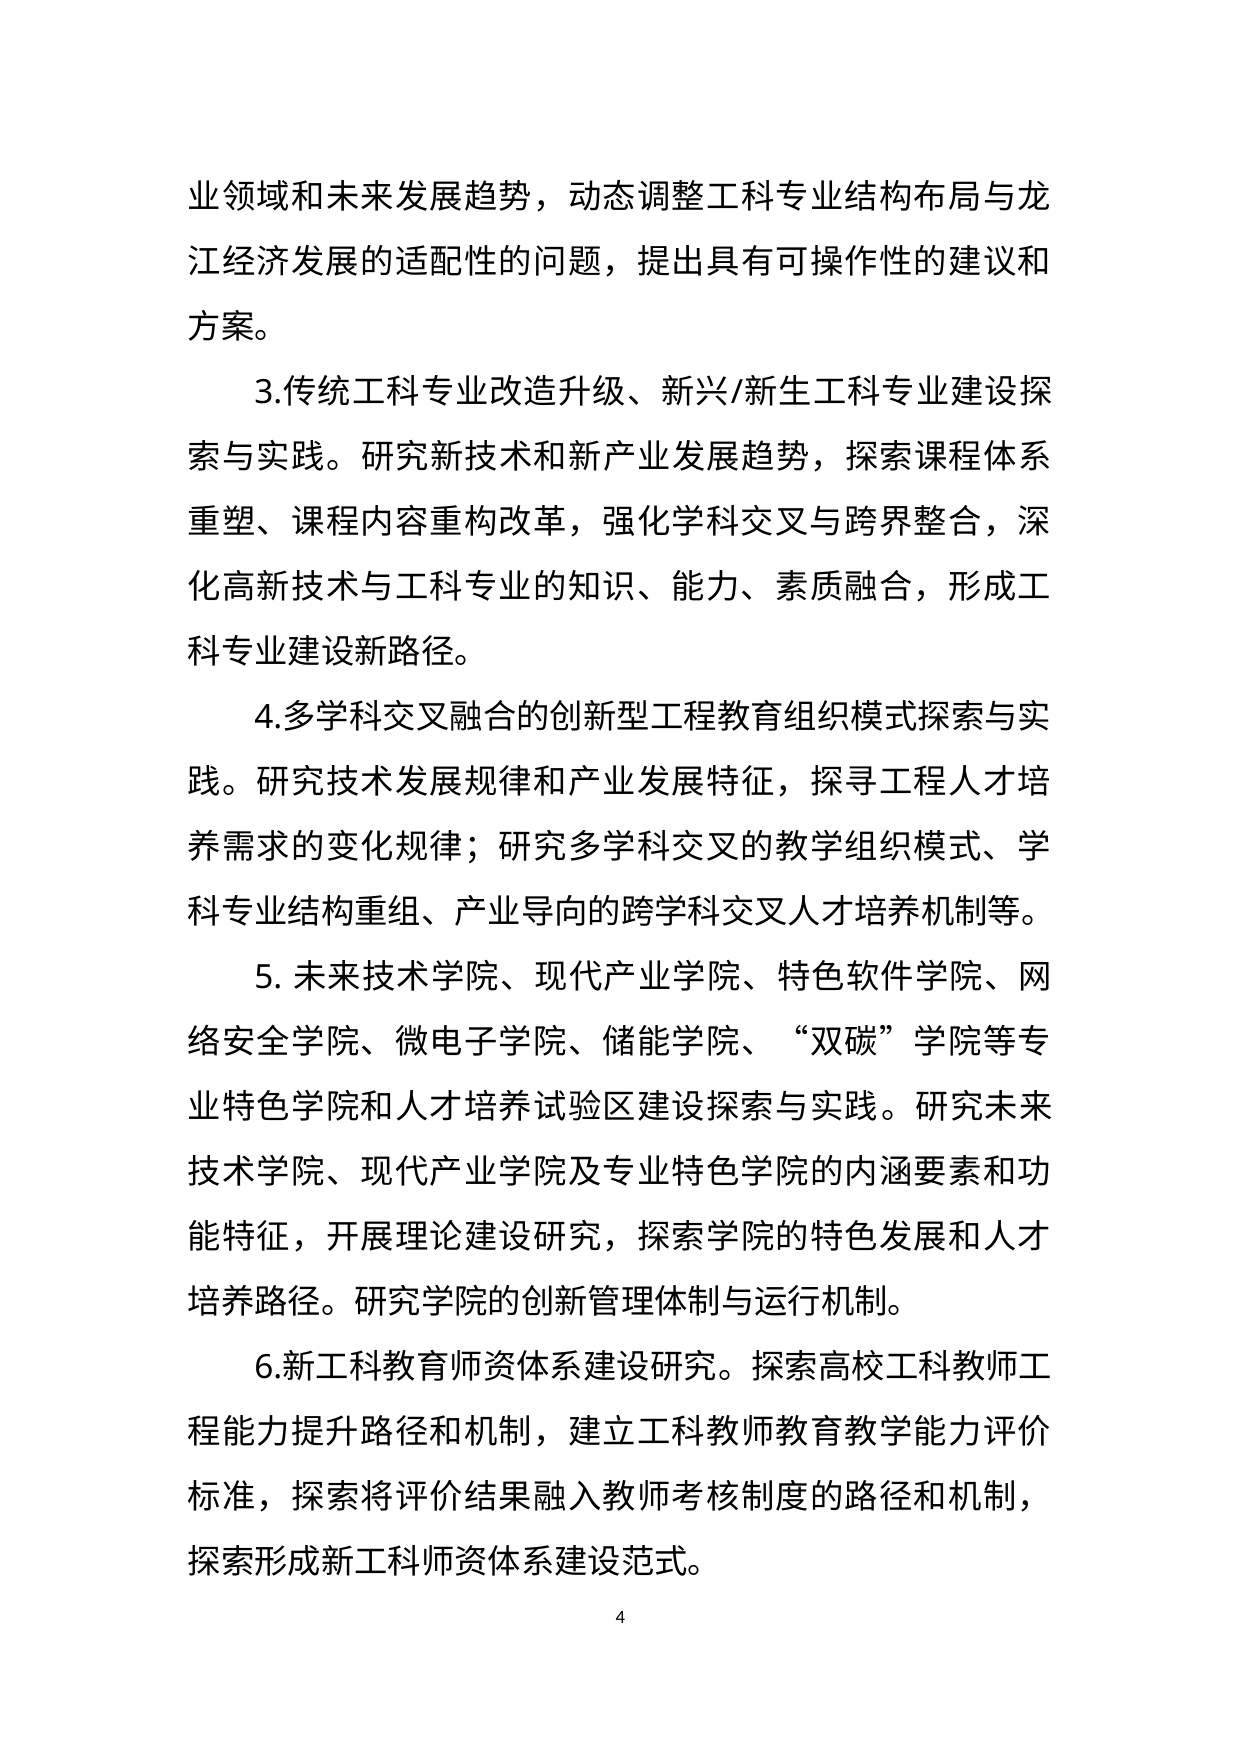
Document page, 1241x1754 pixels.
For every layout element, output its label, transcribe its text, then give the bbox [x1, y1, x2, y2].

text 5. 未来技术学院、现代产业学院、特色软件学院、网络安全学院、微电子学院、储能学院、“双碳”学院等专业特色学院和人才培养试验区建设探索与实践。研究未来技术学院、现代产业学院及专业特色学院的内涵要素和功能特征，开展理论建设研究，探索学院的特色发展和人才培养路径。研究学院的创新管理体制与运行机制。 [187, 942, 1053, 1332]
text 3.传统工科专业改造升级、新兴/新生工科专业建设探索与实践。研究新技术和新产业发展趋势，探索课程体系重塑、课程内容重构改革，强化学科交叉与跨界整合，深化高新技术与工科专业的知识、能力、素质融合，形成工科专业建设新路径。 [187, 357, 1053, 682]
text 6.新工科教育师资体系建设研究。探索高校工科教师工程能力提升路径和机制，建立工科教师教育教学能力评价标准，探索将评价结果融入教师考核制度的路径和机制，探索形成新工科师资体系建设范式。 [187, 1332, 1053, 1592]
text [187, 162, 1053, 357]
text 4.多学科交叉融合的创新型工程教育组织模式探索与实践。研究技术发展规律和产业发展特征，探寻工程人才培养需求的变化规律；研究多学科交叉的教学组织模式、学科专业结构重组、产业导向的跨学科交叉人才培养机制等。 [187, 682, 1053, 942]
